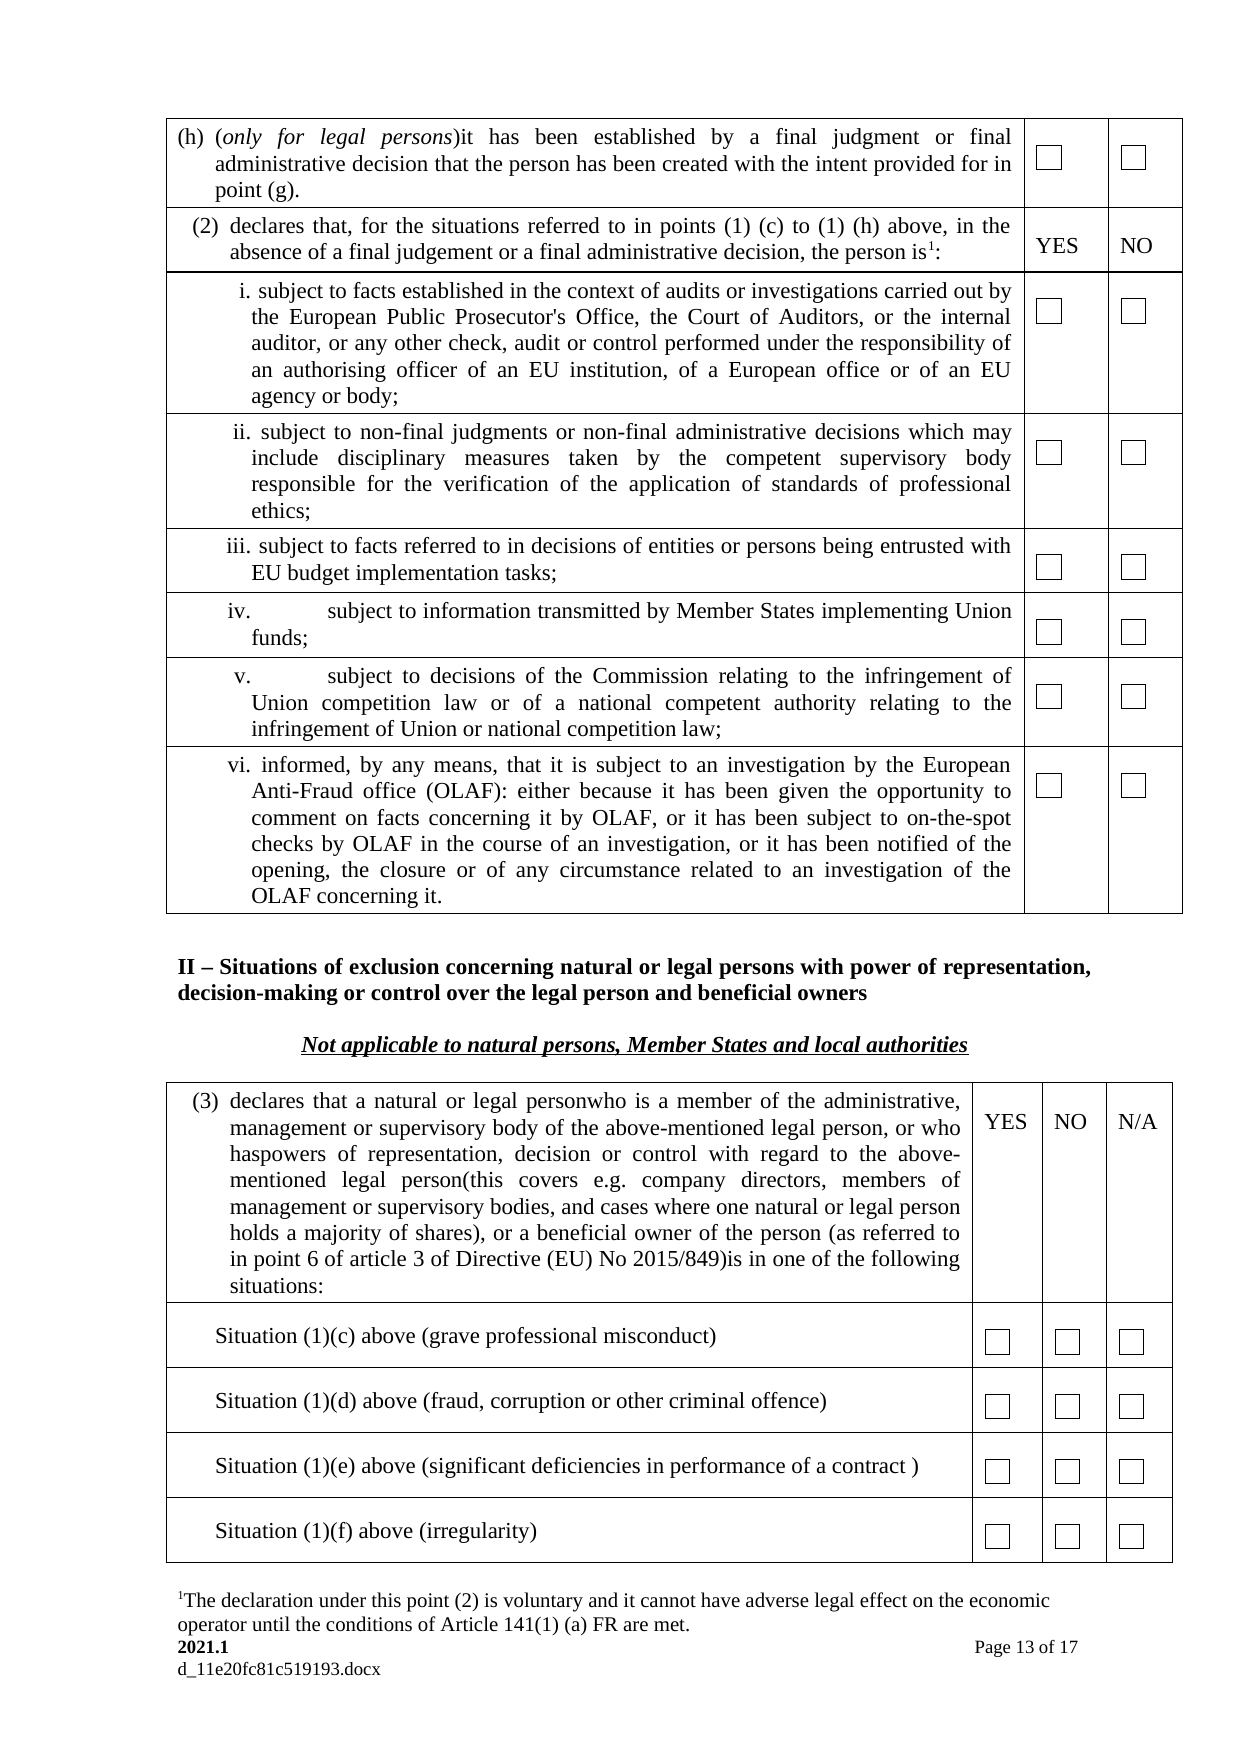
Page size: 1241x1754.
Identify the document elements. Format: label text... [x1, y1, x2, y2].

table_cell [1109, 529, 1182, 592]
table_cell declares that, for the situations referred to in points (1) (c) to (1) (h) above, in the absence of a final judgement or a final administrative decision, the person is: [167, 208, 1024, 271]
text Not applicable to natural persons, Member States and local authorities [177, 1031, 1092, 1057]
table_cell [1025, 119, 1108, 207]
table_cell subject to decisions of the Commission relating to the infringement of Union competition law or of a national competent authority relating to the infringement of Union or national competition law; [167, 658, 1024, 746]
table_cell Situation (1)(d) above (fraud, corruption or other criminal offence) [167, 1368, 972, 1432]
table_cell [973, 1303, 1042, 1367]
table_cell Situation (1)(f) above (irregularity) [167, 1498, 972, 1562]
table_cell [973, 1433, 1042, 1497]
title II – Situations of exclusion concerning natural or legal persons with power of representation, decision-making or control over the legal person and beneficial owners [177, 953, 1092, 1006]
table_cell informed, by any means, that it is subject to an investigation by the European Anti-Fraud office (OLAF): either because it has been given the opportunity to comment on facts concerning it by OLAF, or it has been subject to on-the-spot checks by OLAF in the course of an investigation, or it has been notified of the opening, the closure or of any circumstance related to an investigation of the OLAF concerning it. [167, 747, 1024, 913]
table_cell [1107, 1368, 1172, 1432]
table_header declares that a natural or legal personwho is a member of the administrative, management or supervisory body of the above-mentioned legal person, or who haspowers of representation, decision or control with regard to the above-mentioned legal person(this covers e.g. company directors, members of management or supervisory bodies, and cases where one natural or legal person holds a majority of shares), or a beneficial owner of the person (as referred to in point 6 of article 3 of Directive (EU) No 2015/849)is in one of the following situations: [167, 1083, 972, 1302]
table_header NO [1043, 1083, 1106, 1302]
table_cell YES [1025, 208, 1108, 271]
table_cell subject to facts established in the context of audits or investigations carried out by the European Public Prosecutor's Office, the Court of Auditors, or the internal auditor, or any other check, audit or control performed under the responsibility of an authorising officer of an EU institution, of a European office or of an EU agency or body; [167, 273, 1024, 413]
table_cell [1043, 1368, 1106, 1432]
table_cell [1107, 1498, 1172, 1562]
table_cell [1107, 1433, 1172, 1497]
table_cell subject to facts referred to in decisions of entities or persons being entrusted with EU budget implementation tasks; [167, 529, 1024, 592]
table_cell [1109, 658, 1182, 746]
table_cell subject to non-final judgments or non-final administrative decisions which may include disciplinary measures taken by the competent supervisory body responsible for the verification of the application of standards of professional ethics; [167, 414, 1024, 527]
table_cell [1109, 593, 1182, 657]
table_cell [973, 1368, 1042, 1432]
table_cell [1025, 414, 1108, 527]
table_cell [1025, 273, 1108, 413]
table_cell [1109, 119, 1182, 207]
table_cell (only for legal persons)it has been established by a final judgment or final administrative decision that the person has been created with the intent provided for in point (g). [167, 119, 1024, 207]
table_cell [1043, 1303, 1106, 1367]
table_cell [1025, 529, 1108, 592]
table_cell Situation (1)(c) above (grave professional misconduct) [167, 1303, 972, 1367]
table_cell subject to information transmitted by Member States implementing Union funds; [167, 593, 1024, 657]
table_header N/A [1107, 1083, 1172, 1302]
table_cell [1043, 1498, 1106, 1562]
table_header YES [973, 1083, 1042, 1302]
table_cell [1107, 1303, 1172, 1367]
table_cell [973, 1498, 1042, 1562]
table_cell [1025, 593, 1108, 657]
table_cell [1025, 658, 1108, 746]
table_cell NO [1109, 208, 1182, 271]
table_cell Situation (1)(e) above (significant deficiencies in performance of a contract ) [167, 1433, 972, 1497]
table_cell [1109, 747, 1182, 913]
table_cell [1025, 747, 1108, 913]
table_cell [1043, 1433, 1106, 1497]
table_cell [1109, 414, 1182, 527]
table_cell [1109, 273, 1182, 413]
